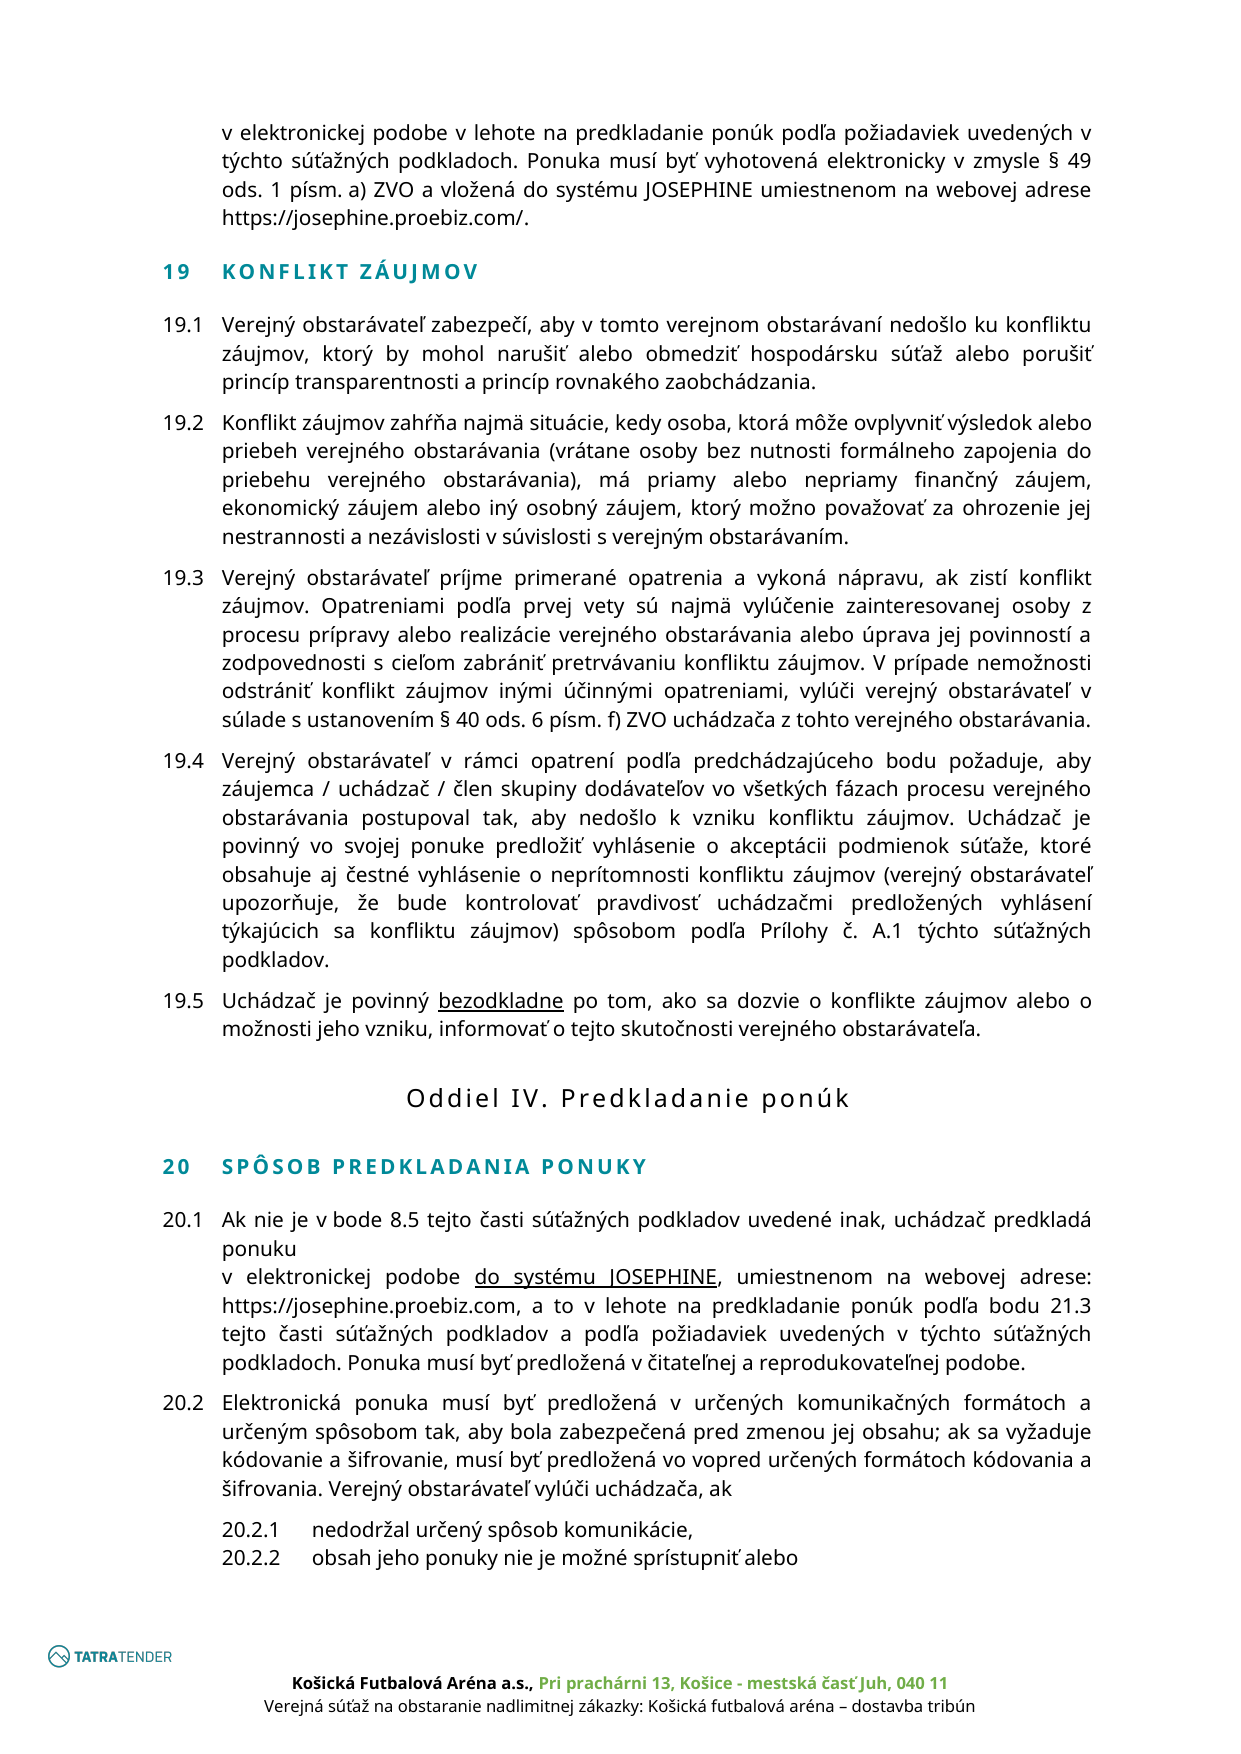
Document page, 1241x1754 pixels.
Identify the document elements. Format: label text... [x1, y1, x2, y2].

text Konflikt záujmov [162, 257, 1093, 285]
subtitle Verejný obstarávateľ zabezpečí, aby v tomto verejnom obstarávaní nedošlo ku konfliktu záujmov, ktorý by mohol narušiť alebo obmedziť hospodársku súťaž alebo porušiť princíp transparentnosti a princíp rovnakého zaobchádzania. [162, 310, 1093, 396]
subtitle nedodržal určený spôsob komunikácie, [222, 1515, 1093, 1543]
text Spôsob predkladania ponuky [162, 1152, 1093, 1180]
subtitle Verejný obstarávateľ príjme primerané opatrenia a vykoná nápravu, ak zistí konflikt záujmov. Opatreniami podľa prvej vety sú najmä vylúčenie zainteresovanej osoby z procesu prípravy alebo realizácie verejného obstarávania alebo úprava jej povinností a zodpovednosti s cieľom zabrániť pretrvávaniu konfliktu záujmov. V prípade nemožnosti odstrániť konflikt záujmov inými účinnými opatreniami, vylúči verejný obstarávateľ v súlade s ustanovením § 40 ods. 6 písm. f) ZVO uchádzača z tohto verejného obstarávania. [162, 563, 1093, 733]
subtitle Elektronická ponuka musí byť predložená v určených komunikačných formátoch a určeným spôsobom tak, aby bola zabezpečená pred zmenou jej obsahu; ak sa vyžaduje kódovanie a šifrovanie, musí byť predložená vo vopred určených formátoch kódovania a šifrovania. Verejný obstarávateľ vylúči uchádzača, ak [162, 1388, 1093, 1502]
text Oddiel IV. Predkladanie ponúk [162, 1080, 1093, 1114]
subtitle Konflikt záujmov zahŕňa najmä situácie, kedy osoba, ktorá môže ovplyvniť výsledok alebo priebeh verejného obstarávania (vrátane osoby bez nutnosti formálneho zapojenia do priebehu verejného obstarávania), má priamy alebo nepriamy finančný záujem, ekonomický záujem alebo iný osobný záujem, ktorý možno považovať za ohrozenie jej nestrannosti a nezávislosti v súvislosti s verejným obstarávaním. [162, 408, 1093, 550]
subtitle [162, 118, 1093, 232]
subtitle Verejný obstarávateľ v rámci opatrení podľa predchádzajúceho bodu požaduje, aby záujemca / uchádzač / člen skupiny dodávateľov vo všetkých fázach procesu verejného obstarávania postupoval tak, aby nedošlo k vzniku konfliktu záujmov. Uchádzač je povinný vo svojej ponuke predložiť vyhlásenie o akceptácii podmienok súťaže, ktoré obsahuje aj čestné vyhlásenie o neprítomnosti konfliktu záujmov (verejný obstarávateľ upozorňuje, že bude kontrolovať pravdivosť uchádzačmi predložených vyhlásení týkajúcich sa konfliktu záujmov) spôsobom podľa Prílohy č. A.1 týchto súťažných podkladov. [162, 746, 1093, 973]
subtitle Ak nie je v bode 8.5 tejto časti súťažných podkladov uvedené inak, uchádzač predkladá ponuku v elektronickej podobe do systému JOSEPHINE, umiestnenom na webovej adrese: https://josephine.proebiz.com, a to v lehote na predkladanie ponúk podľa bodu 21.3 tejto časti súťažných podkladov a podľa požiadaviek uvedených v týchto súťažných podkladoch. Ponuka musí byť predložená v čitateľnej a reprodukovateľnej podobe. [162, 1205, 1093, 1376]
subtitle Uchádzač je povinný bezodkladne po tom, ako sa dozvie o konflikte záujmov alebo o možnosti jeho vzniku, informovať o tejto skutočnosti verejného obstarávateľa. [162, 986, 1093, 1043]
picture [42, 1634, 182, 1677]
subtitle obsah jeho ponuky nie je možné sprístupniť alebo [222, 1543, 1093, 1572]
